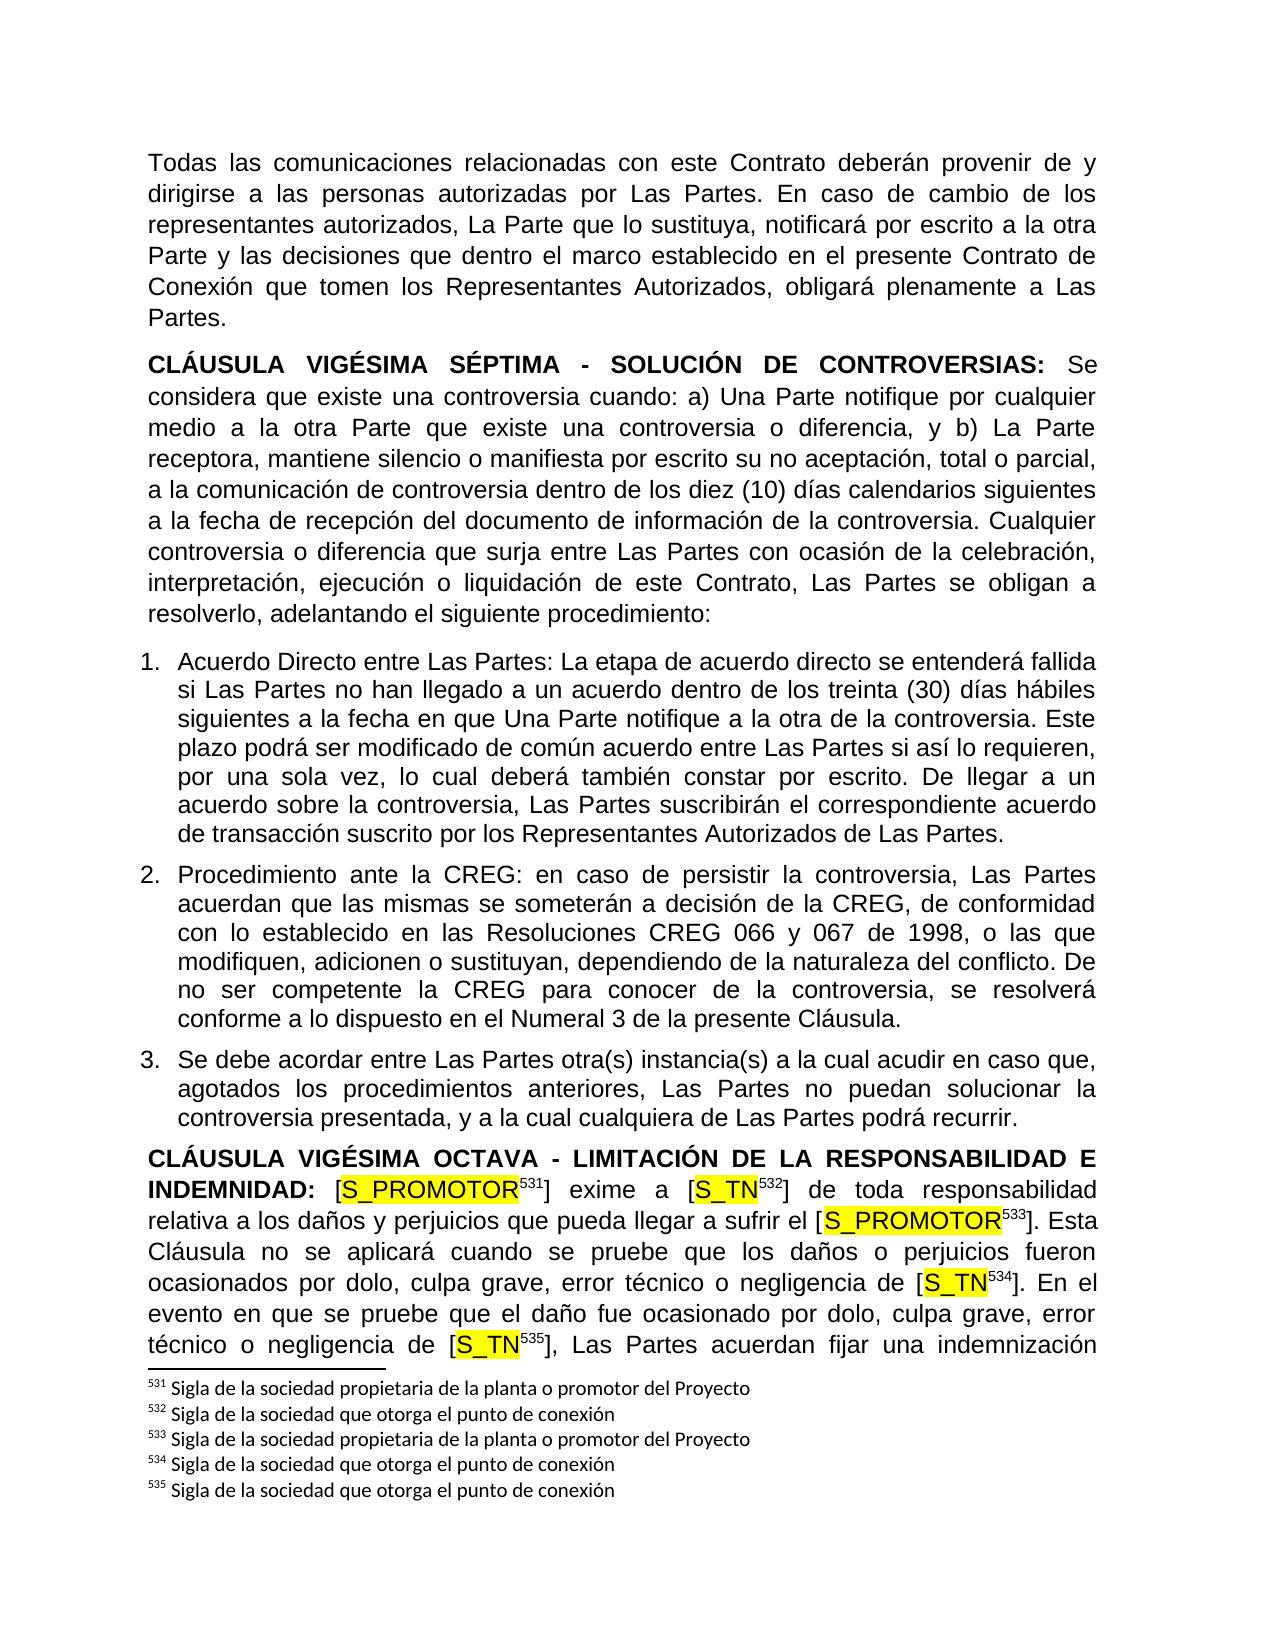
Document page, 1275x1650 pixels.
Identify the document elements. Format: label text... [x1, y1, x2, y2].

text CLÁUSULA VIGÉSIMA SÉPTIMA - SOLUCIÓN DE CONTROVERSIAS: Se considera que existe una controversia cuando: a) Una Parte notifique por cualquier medio a la otra Parte que existe una controversia o diferencia, y b) La Parte receptora, mantiene silencio o manifiesta por escrito su no aceptación, total o parcial, a la comunicación de controversia dentro de los diez (10) días calendarios siguientes a la fecha de recepción del documento de información de la controversia. Cualquier controversia o diferencia que surja entre Las Partes con ocasión de la celebración, interpretación, ejecución o liquidación de este Contrato, Las Partes se obligan a resolverlo, adelantando el siguiente procedimiento: [148, 351, 1098, 628]
list Procedimiento ante la CREG: en caso de persistir la controversia, Las Partes acuerdan que las mismas se someterán a decisión de la CREG, de conformidad con lo establecido en las Resoluciones CREG 066 y 067 de 1998, o las que modifiquen, adicionen o sustituyan, dependiendo de la naturaleza del conflicto. De no ser competente la CREG para conocer de la controversia, se resolverá conforme a lo dispuesto en el Numeral 3 de la presente Cláusula. [140, 860, 1098, 1033]
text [148, 1144, 1098, 1359]
list Acuerdo Directo entre Las Partes: La etapa de acuerdo directo se entenderá fallida si Las Partes no han llegado a un acuerdo dentro de los treinta (30) días hábiles siguientes a la fecha en que Una Parte notifique a la otra de la controversia. Este plazo podrá ser modificado de común acuerdo entre Las Partes si así lo requieren, por una sola vez, lo cual deberá también constar por escrito. De llegar a un acuerdo sobre la controversia, Las Partes suscribirán el correspondiente acuerdo de transacción suscrito por los Representantes Autorizados de Las Partes. [140, 647, 1098, 848]
list Se debe acordar entre Las Partes otra(s) instancia(s) a la cual acudir en caso que, agotados los procedimientos anteriores, Las Partes no puedan solucionar la controversia presentada, y a la cual cualquiera de Las Partes podrá recurrir. [140, 1045, 1098, 1132]
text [148, 148, 1098, 332]
